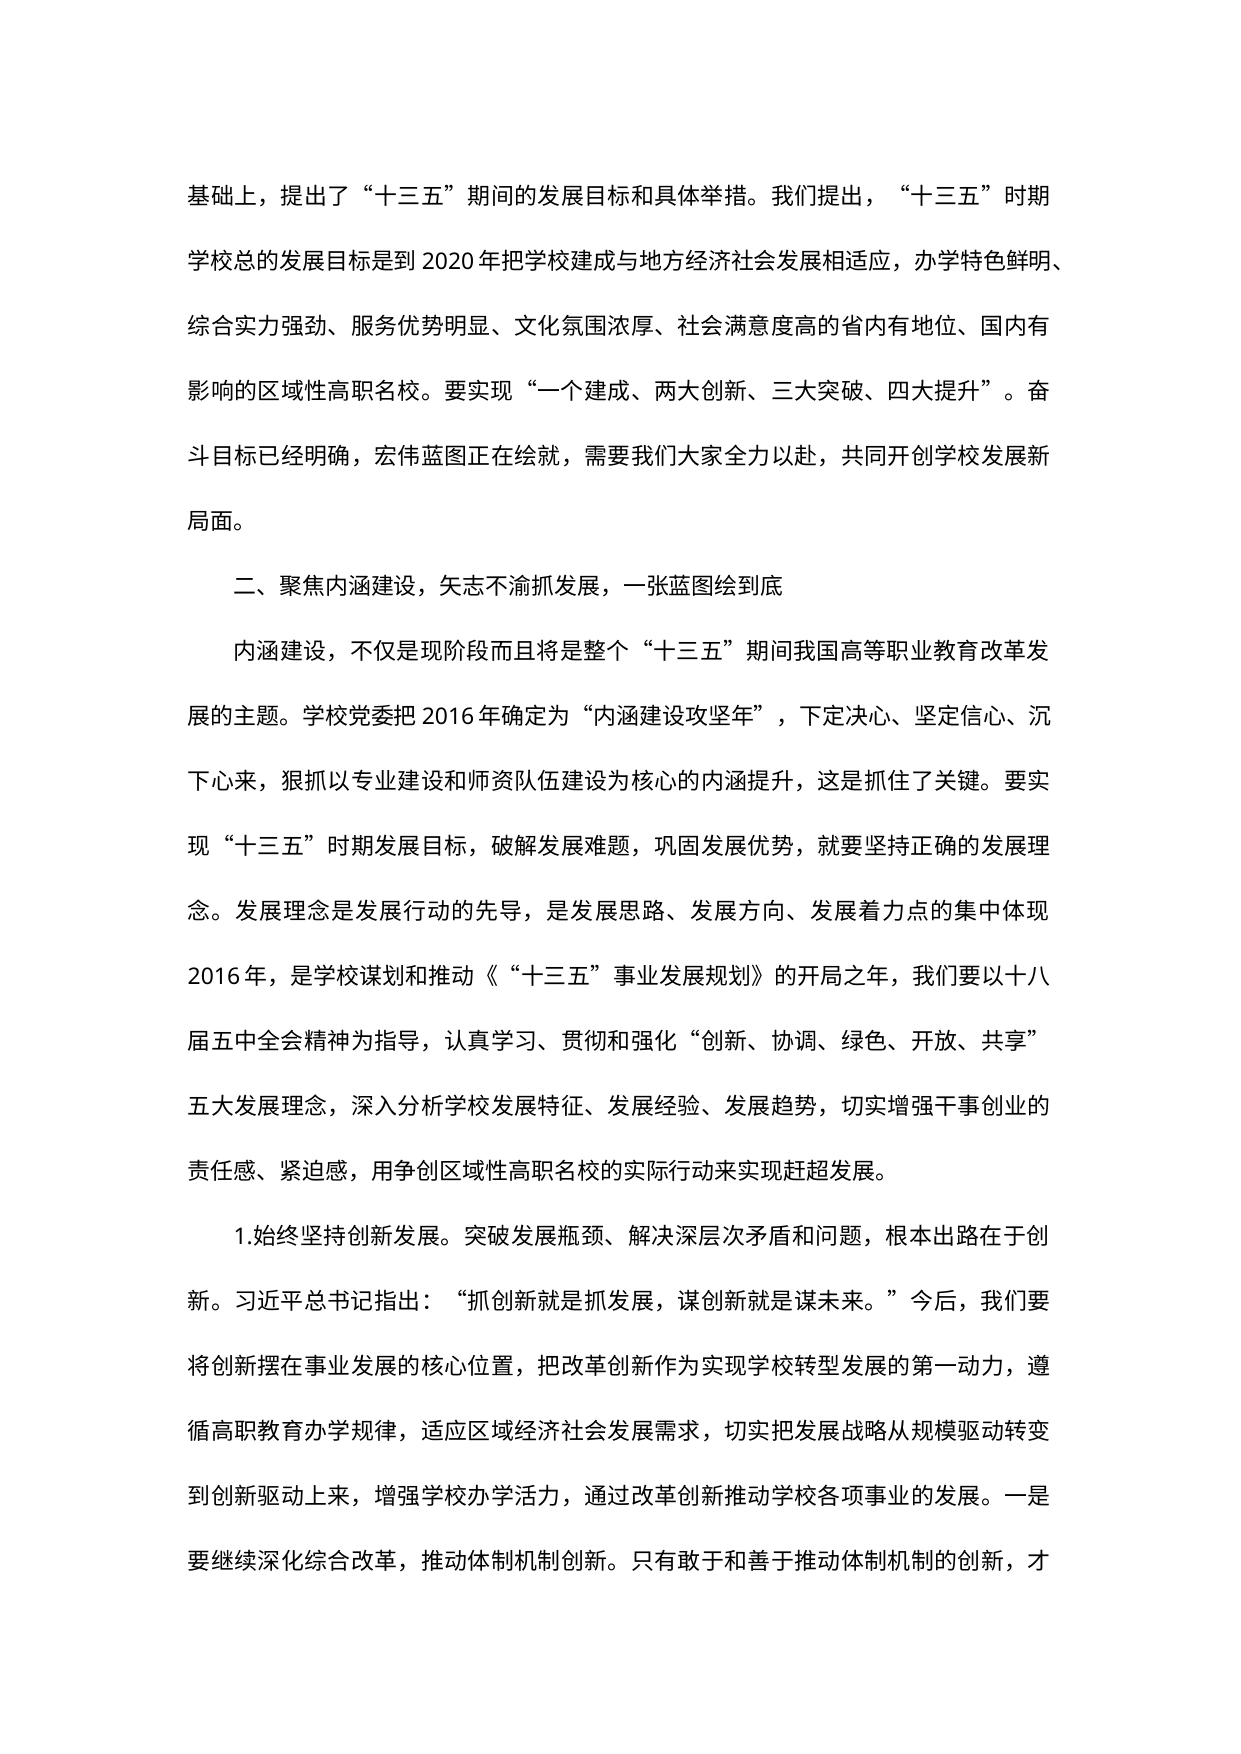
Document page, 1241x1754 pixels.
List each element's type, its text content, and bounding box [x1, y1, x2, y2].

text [187, 1202, 1053, 1592]
text 内涵建设，不仅是现阶段而且将是整个“十三五”期间我国高等职业教育改革发展的主题。学校党委把2016年确定为“内涵建设攻坚年”，下定决心、坚定信心、沉下心来，狠抓以专业建设和师资队伍建设为核心的内涵提升，这是抓住了关键。要实现“十三五”时期发展目标，破解发展难题，巩固发展优势，就要坚持正确的发展理念。发展理念是发展行动的先导，是发展思路、发展方向、发展着力点的集中体现。2016年，是学校谋划和推动《“十三五”事业发展规划》的开局之年，我们要以十八届五中全会精神为指导，认真学习、贯彻和强化“创新、协调、绿色、开放、共享”五大发展理念，深入分析学校发展特征、发展经验、发展趋势，切实增强干事创业的责任感、紧迫感，用争创区域性高职名校的实际行动来实现赶超发展。 [187, 617, 1053, 1202]
text 二、聚焦内涵建设，矢志不渝抓发展，一张蓝图绘到底 [187, 552, 1053, 617]
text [187, 162, 1053, 552]
